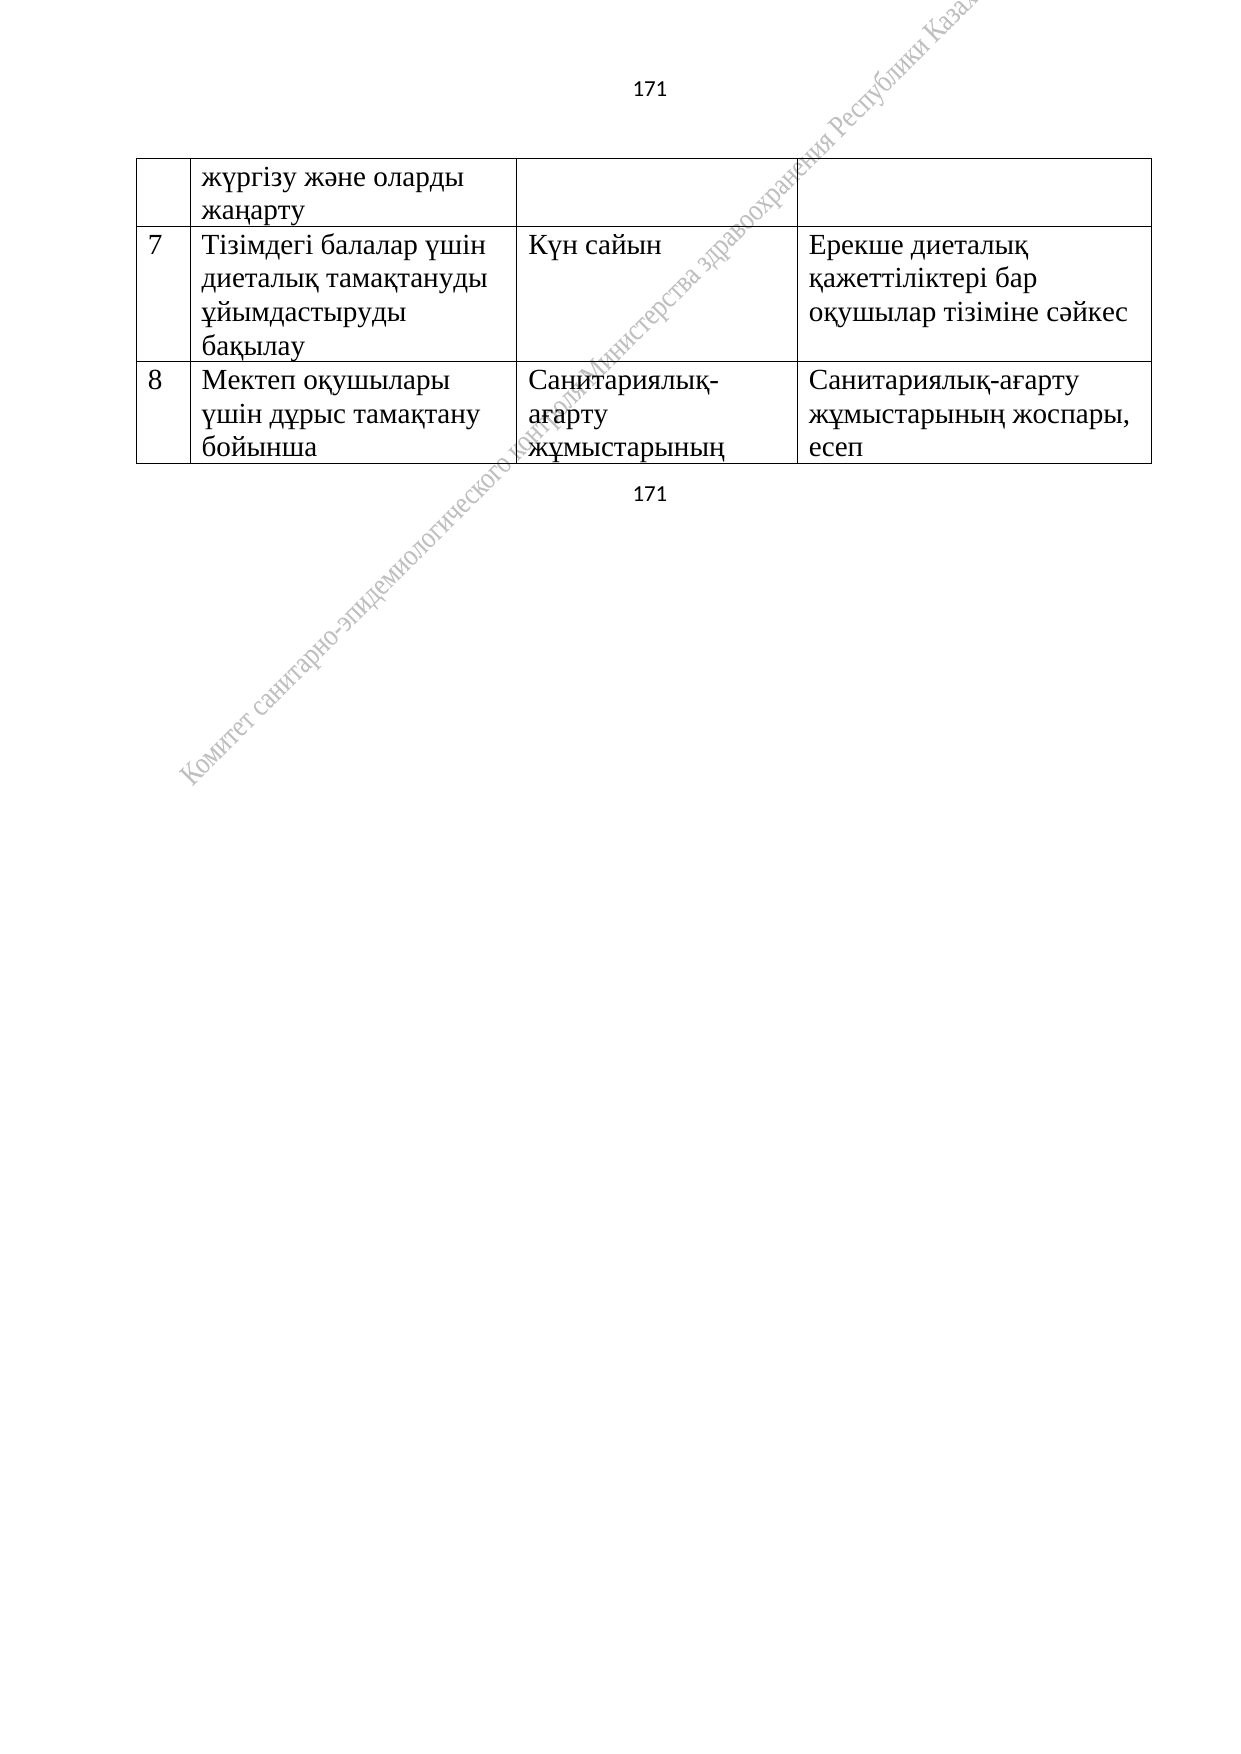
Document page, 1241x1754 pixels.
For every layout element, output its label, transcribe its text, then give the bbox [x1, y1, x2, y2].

table_cell 7 [137, 227, 190, 361]
table_cell Санитариялық-ағарту жұмыстарының жоспары, есеп [798, 362, 1151, 463]
table_cell Мектеп оқушылары үшін дұрыс тамақтану бойынша санитариялық-ағарту іс-шаралары [191, 362, 516, 463]
table_cell Тізімдегі балалар үшін диеталық тамақтануды ұйымдастыруды бақылау [191, 227, 516, 361]
table_cell Санитариялық-ағарту жұмыстарының жоспарына сәйкес [517, 362, 797, 463]
table_cell Ерекше диеталық қажеттіліктері бар оқушылар тізімін жүргізу және оларды жаңарту [191, 159, 516, 226]
table_cell Ерекше диеталық қажеттіліктері бар оқушылар тізімі [798, 159, 1151, 226]
table_cell 6 [137, 159, 190, 226]
table_cell Күн сайын [517, 159, 797, 226]
table_cell Ерекше диеталық қажеттіліктері бар оқушылар тізіміне сәйкес [798, 227, 1151, 361]
table_cell Күн сайын [517, 227, 797, 361]
table_cell 8 [137, 362, 190, 463]
